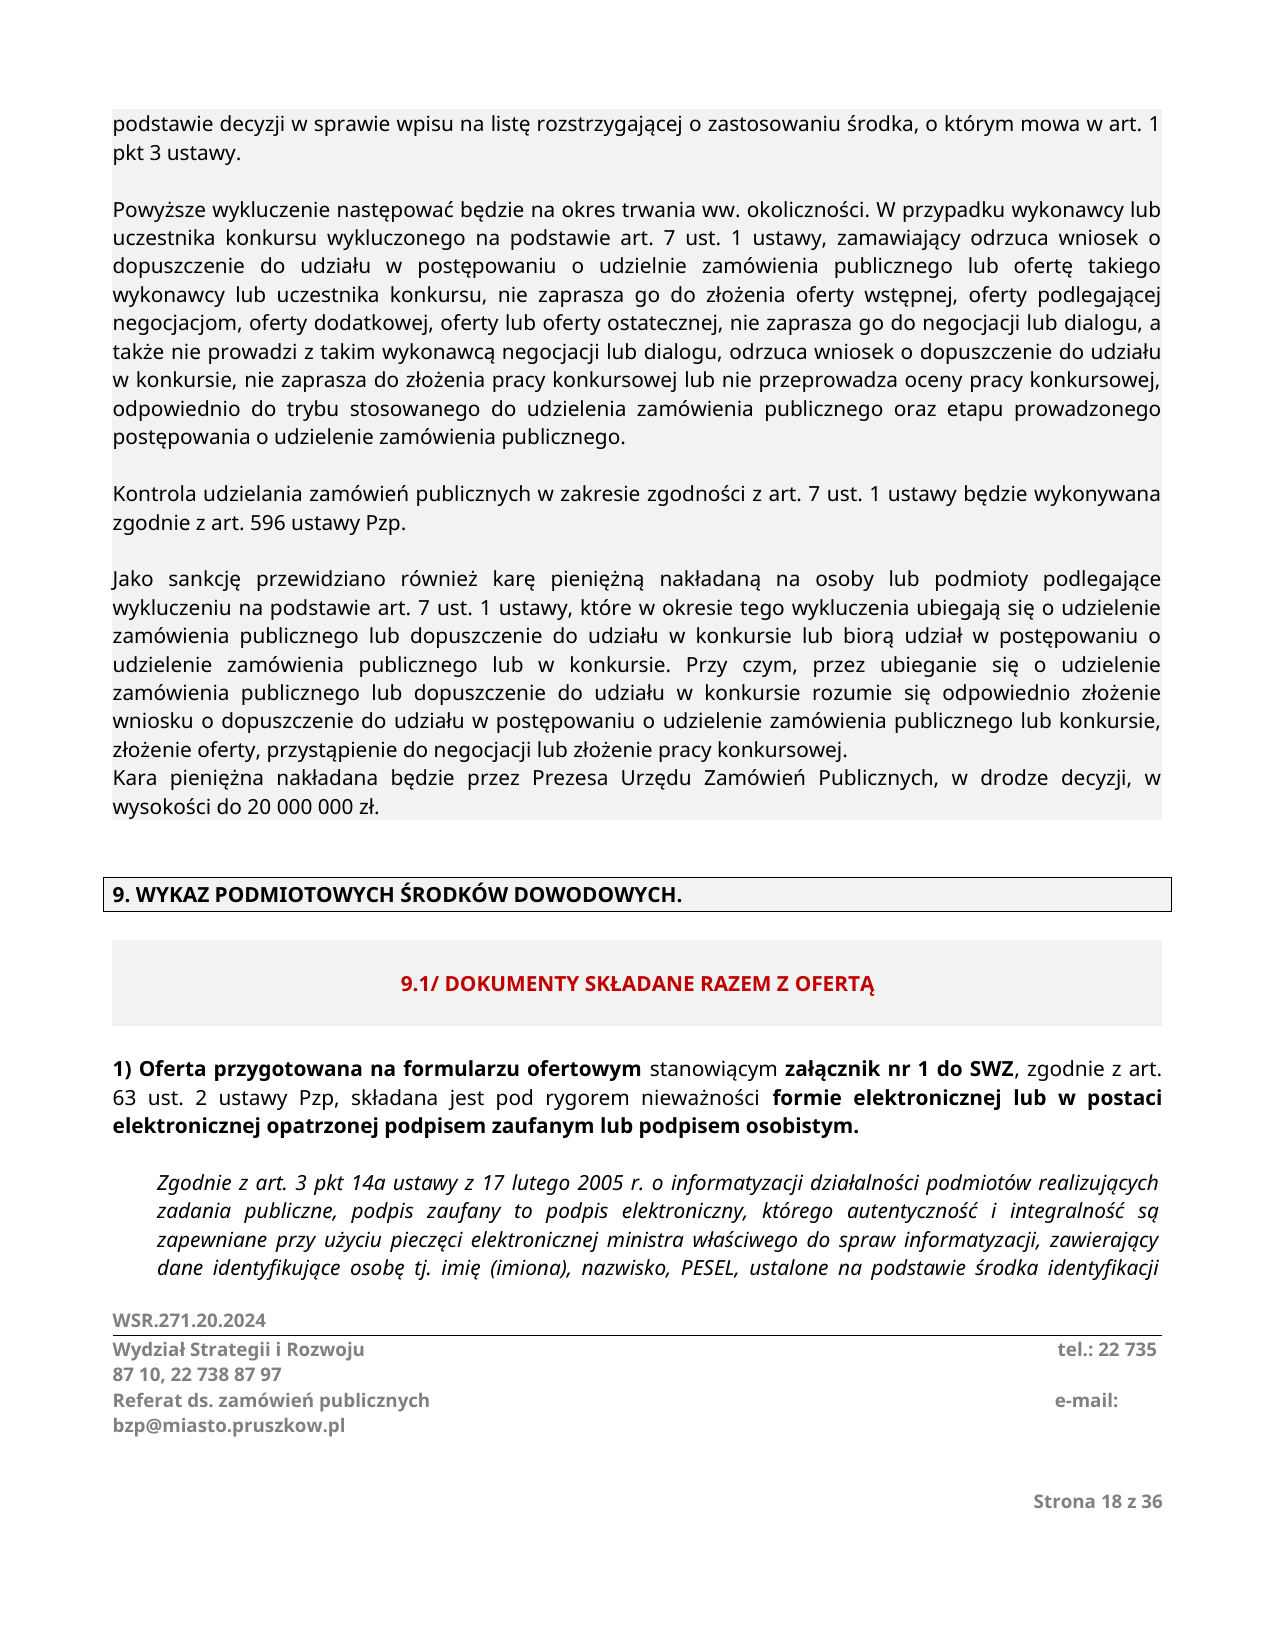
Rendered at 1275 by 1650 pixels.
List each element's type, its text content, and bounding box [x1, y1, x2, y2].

text Kontrola udzielania zamówień publicznych w zakresie zgodności z art. 7 ust. 1 ustawy będzie wykonywana zgodnie z art. 596 ustawy Pzp. [112, 479, 1162, 536]
text 9.1/ DOKUMENTY SKŁADANE RAZEM Z OFERTĄ [112, 969, 1162, 997]
text Jako sankcję przewidziano również karę pieniężną nakładaną na osoby lub podmioty podlegające wykluczeniu na podstawie art. 7 ust. 1 ustawy, które w okresie tego wykluczenia ubiegają się o udzielenie zamówienia publicznego lub dopuszczenie do udziału w konkursie lub biorą udział w postępowaniu o udzielenie zamówienia publicznego lub w konkursie. Przy czym, przez ubieganie się o udzielenie zamówienia publicznego lub dopuszczenie do udziału w konkursie rozumie się odpowiednio złożenie wniosku o dopuszczenie do udziału w postępowaniu o udzielenie zamówienia publicznego lub konkursie, złożenie oferty, przystąpienie do negocjacji lub złożenie pracy konkursowej. [112, 564, 1162, 763]
text Kara pieniężna nakładana będzie przez Prezesa Urzędu Zamówień Publicznych, w drodze decyzji, w wysokości do 20 000 000 zł. [112, 763, 1162, 820]
text 9. WYKAZ PODMIOTOWYCH ŚRODKÓW DOWODOWYCH. [104, 878, 1171, 911]
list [112, 109, 1162, 166]
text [157, 1168, 1162, 1282]
text Powyższe wykluczenie następować będzie na okres trwania ww. okoliczności. W przypadku wykonawcy lub uczestnika konkursu wykluczonego na podstawie art. 7 ust. 1 ustawy, zamawiający odrzuca wniosek o dopuszczenie do udziału w postępowaniu o udzielnie zamówienia publicznego lub ofertę takiego wykonawcy lub uczestnika konkursu, nie zaprasza go do złożenia oferty wstępnej, oferty podlegającej negocjacjom, oferty dodatkowej, oferty lub oferty ostatecznej, nie zaprasza go do negocjacji lub dialogu, a także nie prowadzi z takim wykonawcą negocjacji lub dialogu, odrzuca wniosek o dopuszczenie do udziału w konkursie, nie zaprasza do złożenia pracy konkursowej lub nie przeprowadza oceny pracy konkursowej, odpowiednio do trybu stosowanego do udzielenia zamówienia publicznego oraz etapu prowadzonego postępowania o udzielenie zamówienia publicznego. [112, 195, 1162, 451]
text 1) Oferta przygotowana na formularzu ofertowym stanowiącym załącznik nr 1 do SWZ, zgodnie z art. 63 ust. 2 ustawy Pzp, składana jest pod rygorem nieważności formie elektronicznej lub w postaci elektronicznej opatrzonej podpisem zaufanym lub podpisem osobistym. [112, 1054, 1162, 1139]
